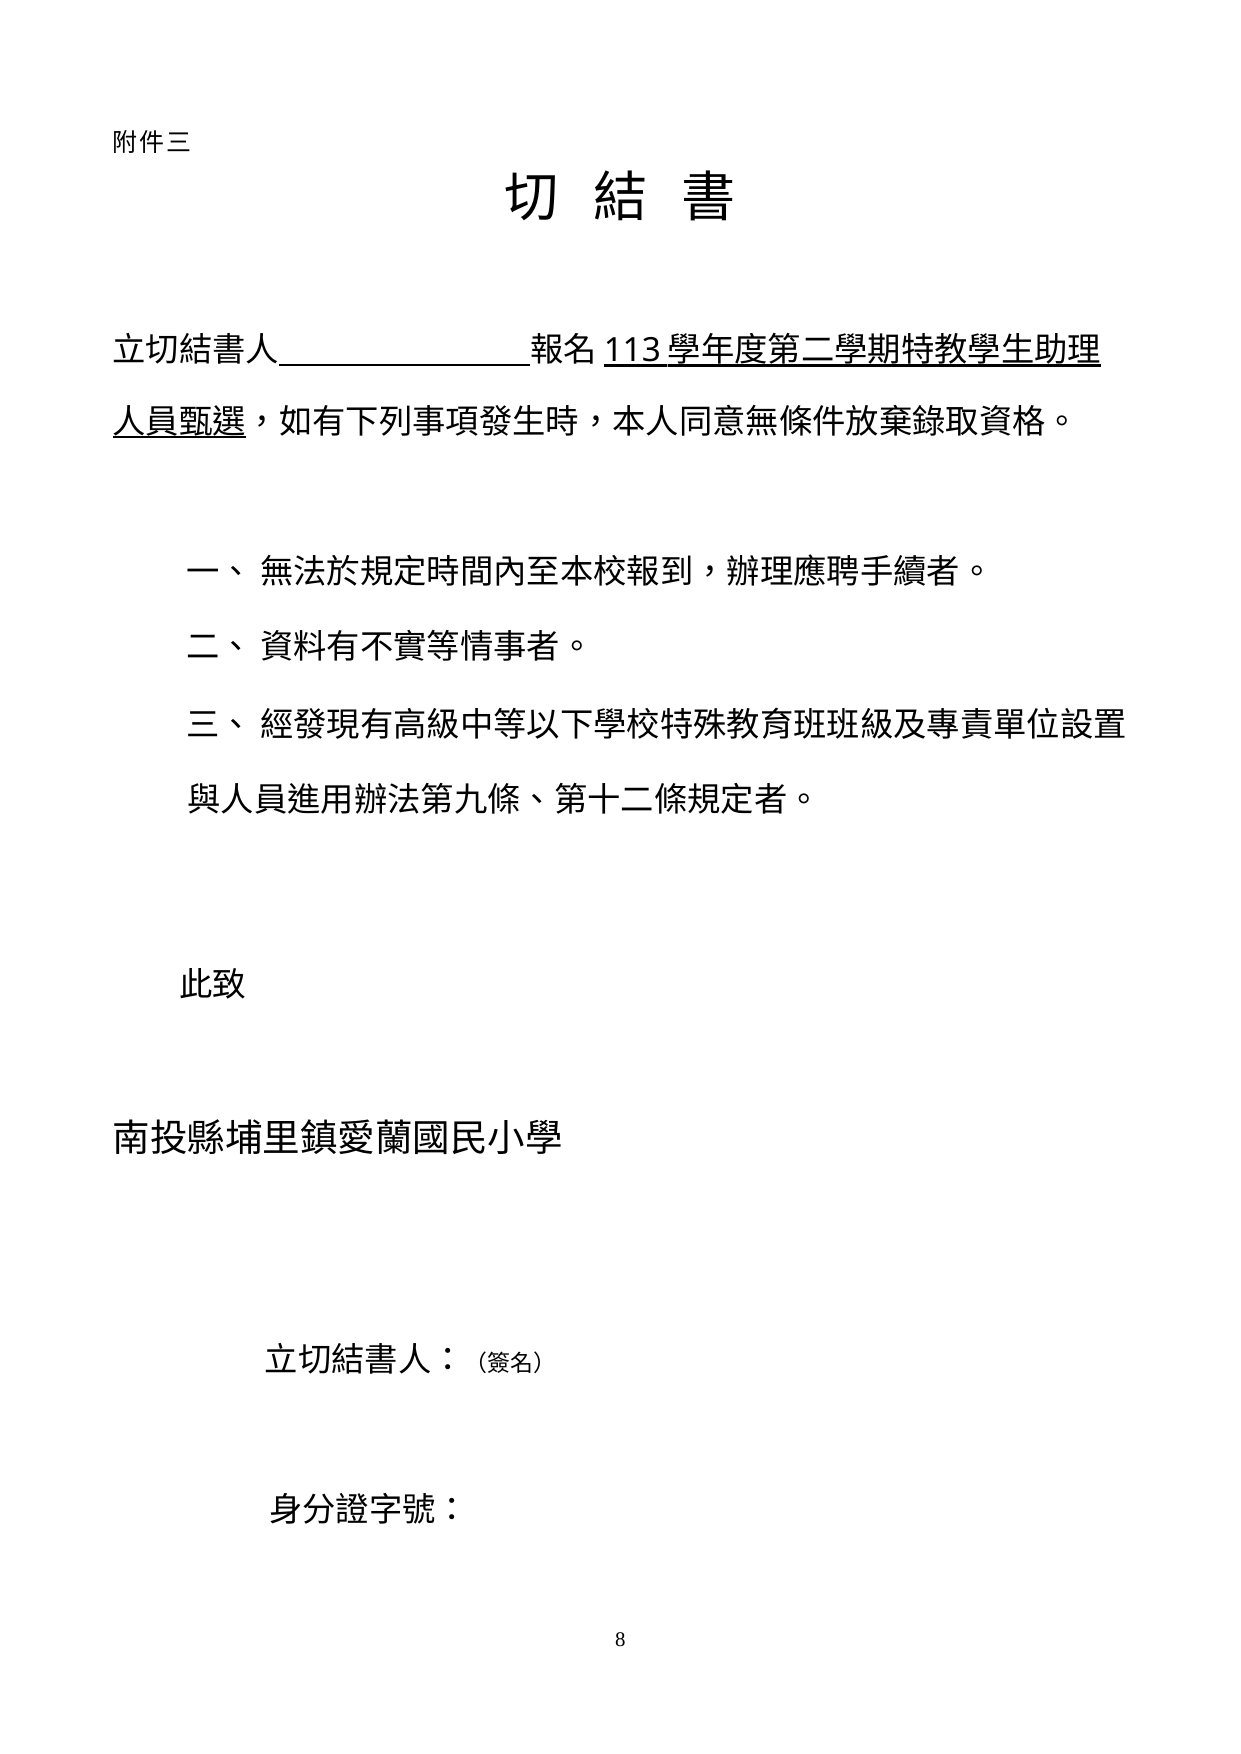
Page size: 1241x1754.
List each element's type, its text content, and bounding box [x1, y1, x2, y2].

text 立切結書人 報名113學年度第二學期特教學生助理人員甄選，如有下列事項發生時，本人同意無條件放棄錄取資格。 [112, 310, 1128, 460]
text 身分證字號： [112, 1472, 1128, 1547]
list 無法於規定時間內至本校報到，辦理應聘手續者。 [186, 535, 1128, 610]
text 切 結 書 [112, 160, 1128, 235]
text 南投縣埔里鎮愛蘭國民小學 [112, 1097, 1128, 1172]
text 附件三 [112, 122, 1128, 160]
text 立切結書人：（簽名） [112, 1322, 1128, 1397]
list 經發現有高級中等以下學校特殊教育班班級及專責單位設置與人員進用辦法第九條、第十二條規定者。 [186, 685, 1128, 835]
text 此致 [112, 947, 1128, 1022]
list 資料有不實等情事者。 [186, 610, 1128, 685]
